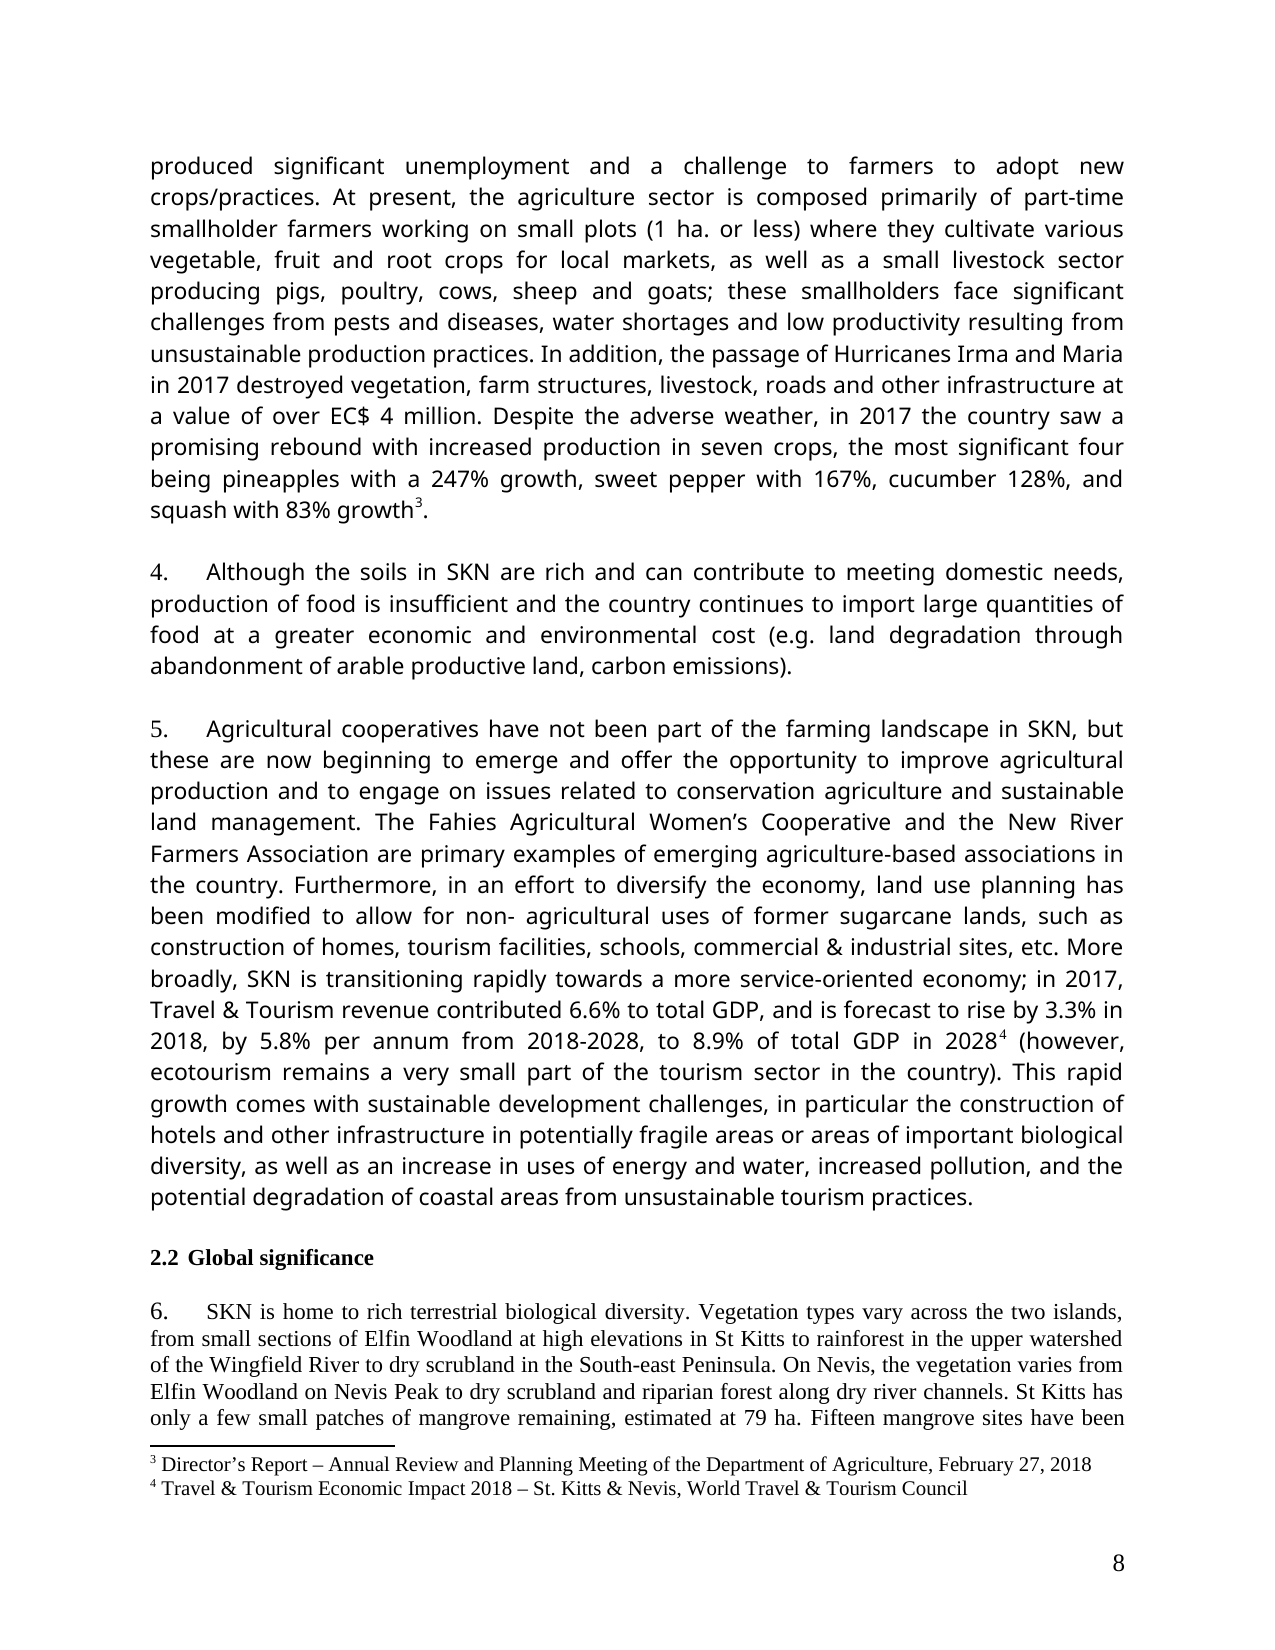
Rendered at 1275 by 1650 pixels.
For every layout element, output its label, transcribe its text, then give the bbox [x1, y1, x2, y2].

list Global significance [150, 1244, 1125, 1270]
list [150, 150, 1125, 525]
list Agricultural cooperatives have not been part of the farming landscape in SKN, but these are now beginning to emerge and offer the opportunity to improve agricultural production and to engage on issues related to conservation agriculture and sustainable land management. The Fahies Agricultural Women’s Cooperative and the New River Farmers Association are primary examples of emerging agriculture-based associations in the country. Furthermore, in an effort to diversify the economy, land use planning has been modified to allow for non- agricultural uses of former sugarcane lands, such as construction of homes, tourism facilities, schools, commercial & industrial sites, etc. More broadly, SKN is transitioning rapidly towards a more service-oriented economy; in 2017, Travel & Tourism revenue contributed 6.6% to total GDP, and is forecast to rise by 3.3% in 2018, by 5.8% per annum from 2018-2028, to 8.9% of total GDP in 2028 (however, ecotourism remains a very small part of the tourism sector in the country). This rapid growth comes with sustainable development challenges, in particular the construction of hotels and other infrastructure in potentially fragile areas or areas of important biological diversity, as well as an increase in uses of energy and water, increased pollution, and the potential degradation of coastal areas from unsustainable tourism practices. [150, 712, 1125, 1212]
list Although the soils in SKN are rich and can contribute to meeting domestic needs, production of food is insufficient and the country continues to import large quantities of food at a greater economic and environmental cost (e.g. land degradation through abandonment of arable productive land, carbon emissions). [150, 556, 1125, 681]
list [150, 1296, 1125, 1431]
